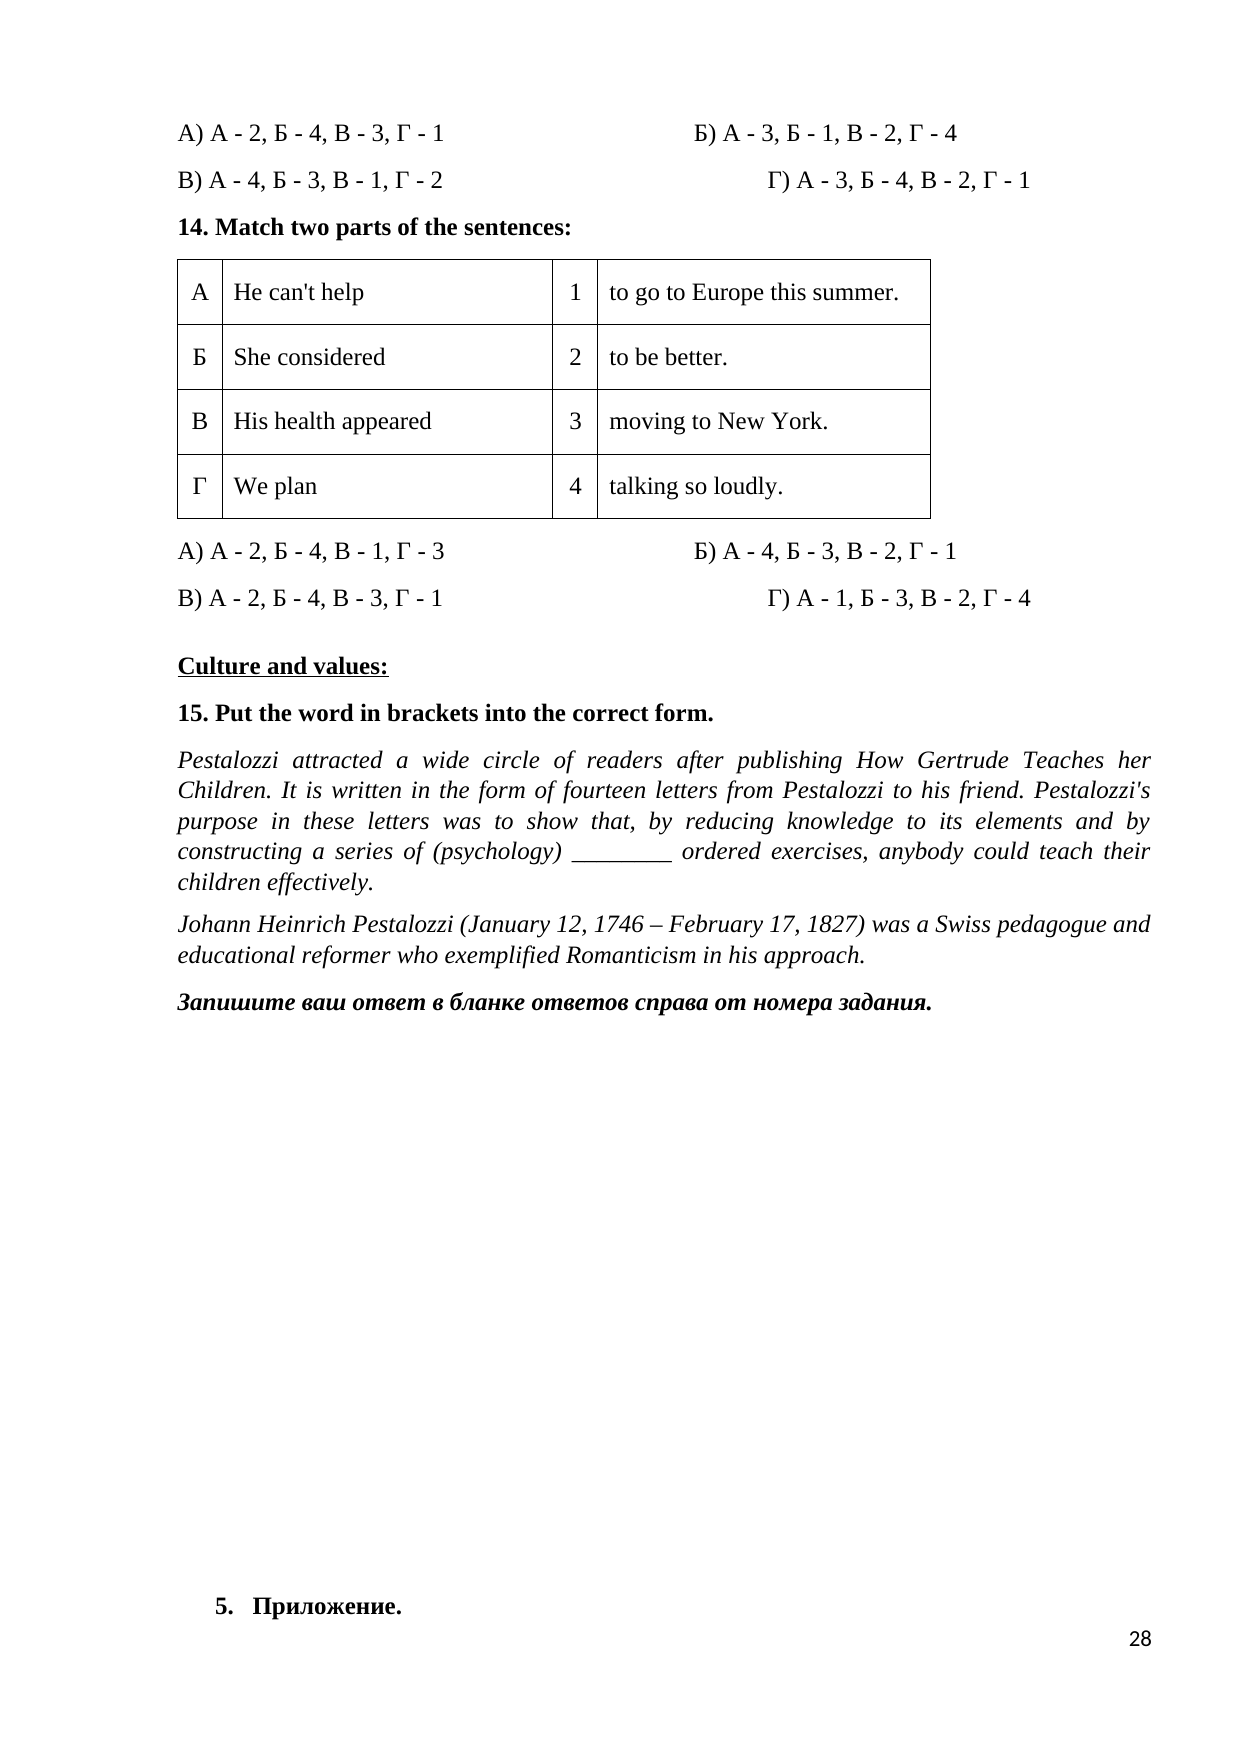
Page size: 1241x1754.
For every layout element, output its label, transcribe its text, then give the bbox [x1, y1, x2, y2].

text Culture and values: [177, 651, 1152, 679]
table_cell Г [178, 455, 222, 518]
table_cell She considered [223, 325, 552, 389]
table_cell to be better. [598, 325, 930, 389]
table_cell We plan [223, 455, 552, 518]
text А) А - 2, Б - 4, В - 1, Г - 3 Б) А - 4, Б - 3, В - 2, Г - 1 [177, 536, 1152, 564]
text 15. Put the word in brackets into the correct form. [177, 698, 1152, 727]
text Johann Heinrich Pestalozzi (January 12, 1746 – February 17, 1827) was a Swiss pedagogue and educational reformer who exemplified Romanticism in his approach. [177, 909, 1152, 969]
table_cell His health appeared [223, 390, 552, 453]
list Приложение. [215, 1591, 1152, 1619]
text 14. Match two parts of the sentences: [177, 212, 1152, 241]
table_header А [178, 260, 222, 324]
text В) А - 2, Б - 4, В - 3, Г - 1 Г) А - 1, Б - 3, В - 2, Г - 4 [177, 583, 1152, 612]
table_cell 4 [553, 455, 597, 518]
table_cell moving to New York. [598, 390, 930, 453]
table_cell 2 [553, 325, 597, 389]
text А) А - 2, Б - 4, В - 3, Г - 1 Б) А - 3, Б - 1, В - 2, Г - 4 [177, 118, 1152, 147]
text Pestalozzi attracted a wide circle of readers after publishing How Gertrude Teaches her Children. It is written in the form of fourteen letters from Pestalozzi to his friend. Pestalozzi's purpose in these letters was to show that, by reducing knowledge to its elements and by constructing a series of (psychology) ________ ordered exercises, anybody could teach their children effectively. [177, 745, 1152, 895]
table_cell Б [178, 325, 222, 389]
table_cell В [178, 390, 222, 453]
table_header to go to Europe this summer. [598, 260, 930, 324]
text В) А - 4, Б - 3, В - 1, Г - 2 Г) А - 3, Б - 4, В - 2, Г - 1 [177, 165, 1152, 194]
table_header He can't help [223, 260, 552, 324]
table_header 1 [553, 260, 597, 324]
text Запишите ваш ответ в бланке ответов справа от номера задания. [177, 987, 1152, 1016]
table_cell 3 [553, 390, 597, 453]
table_cell talking so loudly. [598, 455, 930, 518]
